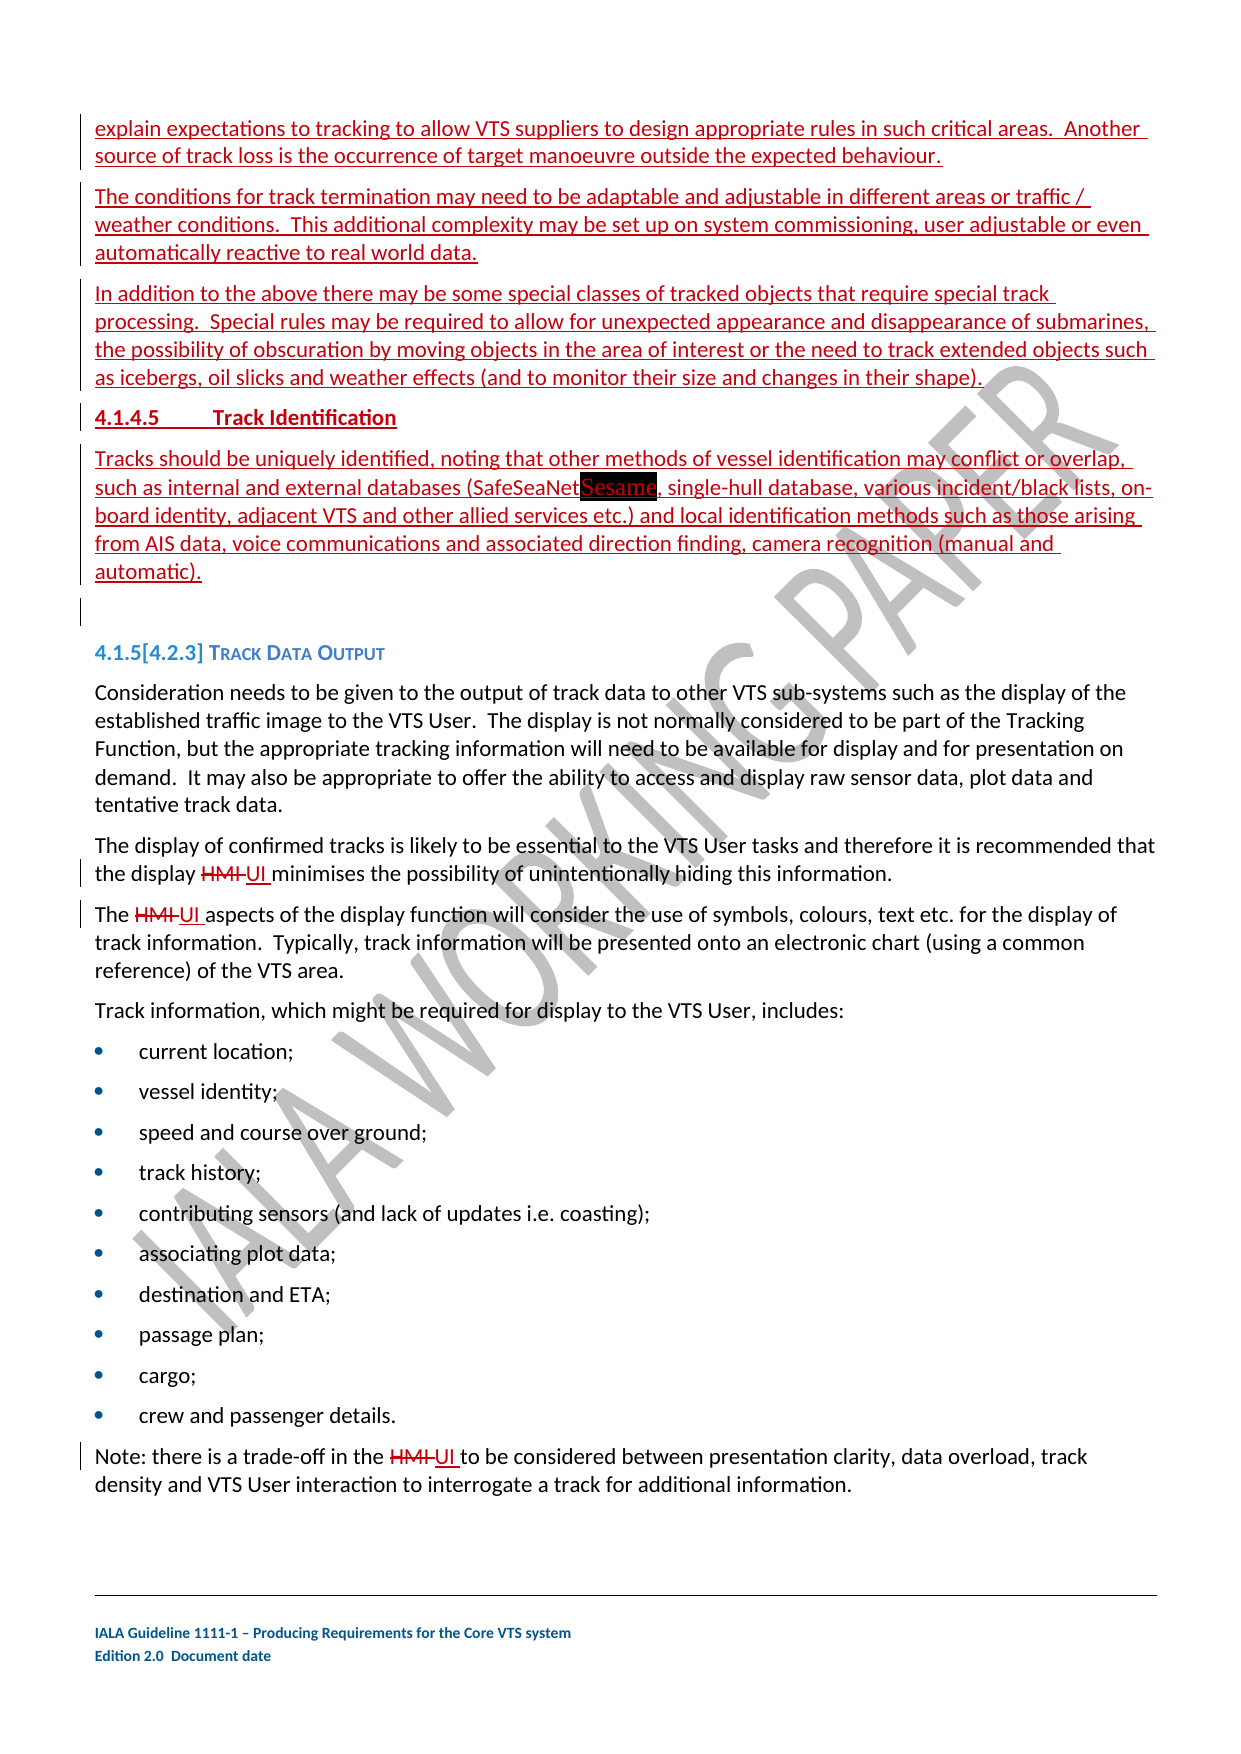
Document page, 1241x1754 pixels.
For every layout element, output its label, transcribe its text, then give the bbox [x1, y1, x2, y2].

text associating plot data; [94, 1239, 1157, 1267]
subtitle Track Data Output [94, 638, 1069, 666]
text contributing sensors (and lack of updates i.e. coasting); [94, 1199, 1157, 1227]
text current location; [94, 1037, 1157, 1065]
text cargo; [94, 1361, 1157, 1389]
text vessel identity; [94, 1077, 1157, 1105]
text passage plan; [94, 1320, 1157, 1348]
text speed and course over ground; [94, 1118, 1157, 1146]
text Consideration needs to be given to the output of track data to other VTS sub-systems such as the display of the established traffic image to the VTS User. The display is not normally considered to be part of the Tracking Function, but the appropriate tracking information will need to be available for display and for presentation on demand. It may also be appropriate to offer the ability to access and display raw sensor data, plot data and tentative track data. [94, 678, 1157, 819]
text track history; [94, 1158, 1157, 1186]
text destination and ETA; [94, 1280, 1157, 1308]
text crew and passenger details. [94, 1401, 1157, 1429]
text Track information, which might be required for display to the VTS User, includes: [94, 996, 1157, 1024]
text The aspects of the display function will consider the use of symbols, colours, text etc. for the display of track information. Typically, track information will be presented onto an electronic chart (using a common reference) of the VTS area. [94, 900, 1157, 984]
text The display of confirmed tracks is likely to be essential to the VTS User tasks and therefore it is recommended that the display minimises the possibility of unintentionally hiding this information. [94, 831, 1157, 887]
text Note: there is a trade-off in the to be considered between presentation clarity, data overload, track density and VTS User interaction to interrogate a track for additional information. [94, 1442, 1157, 1498]
